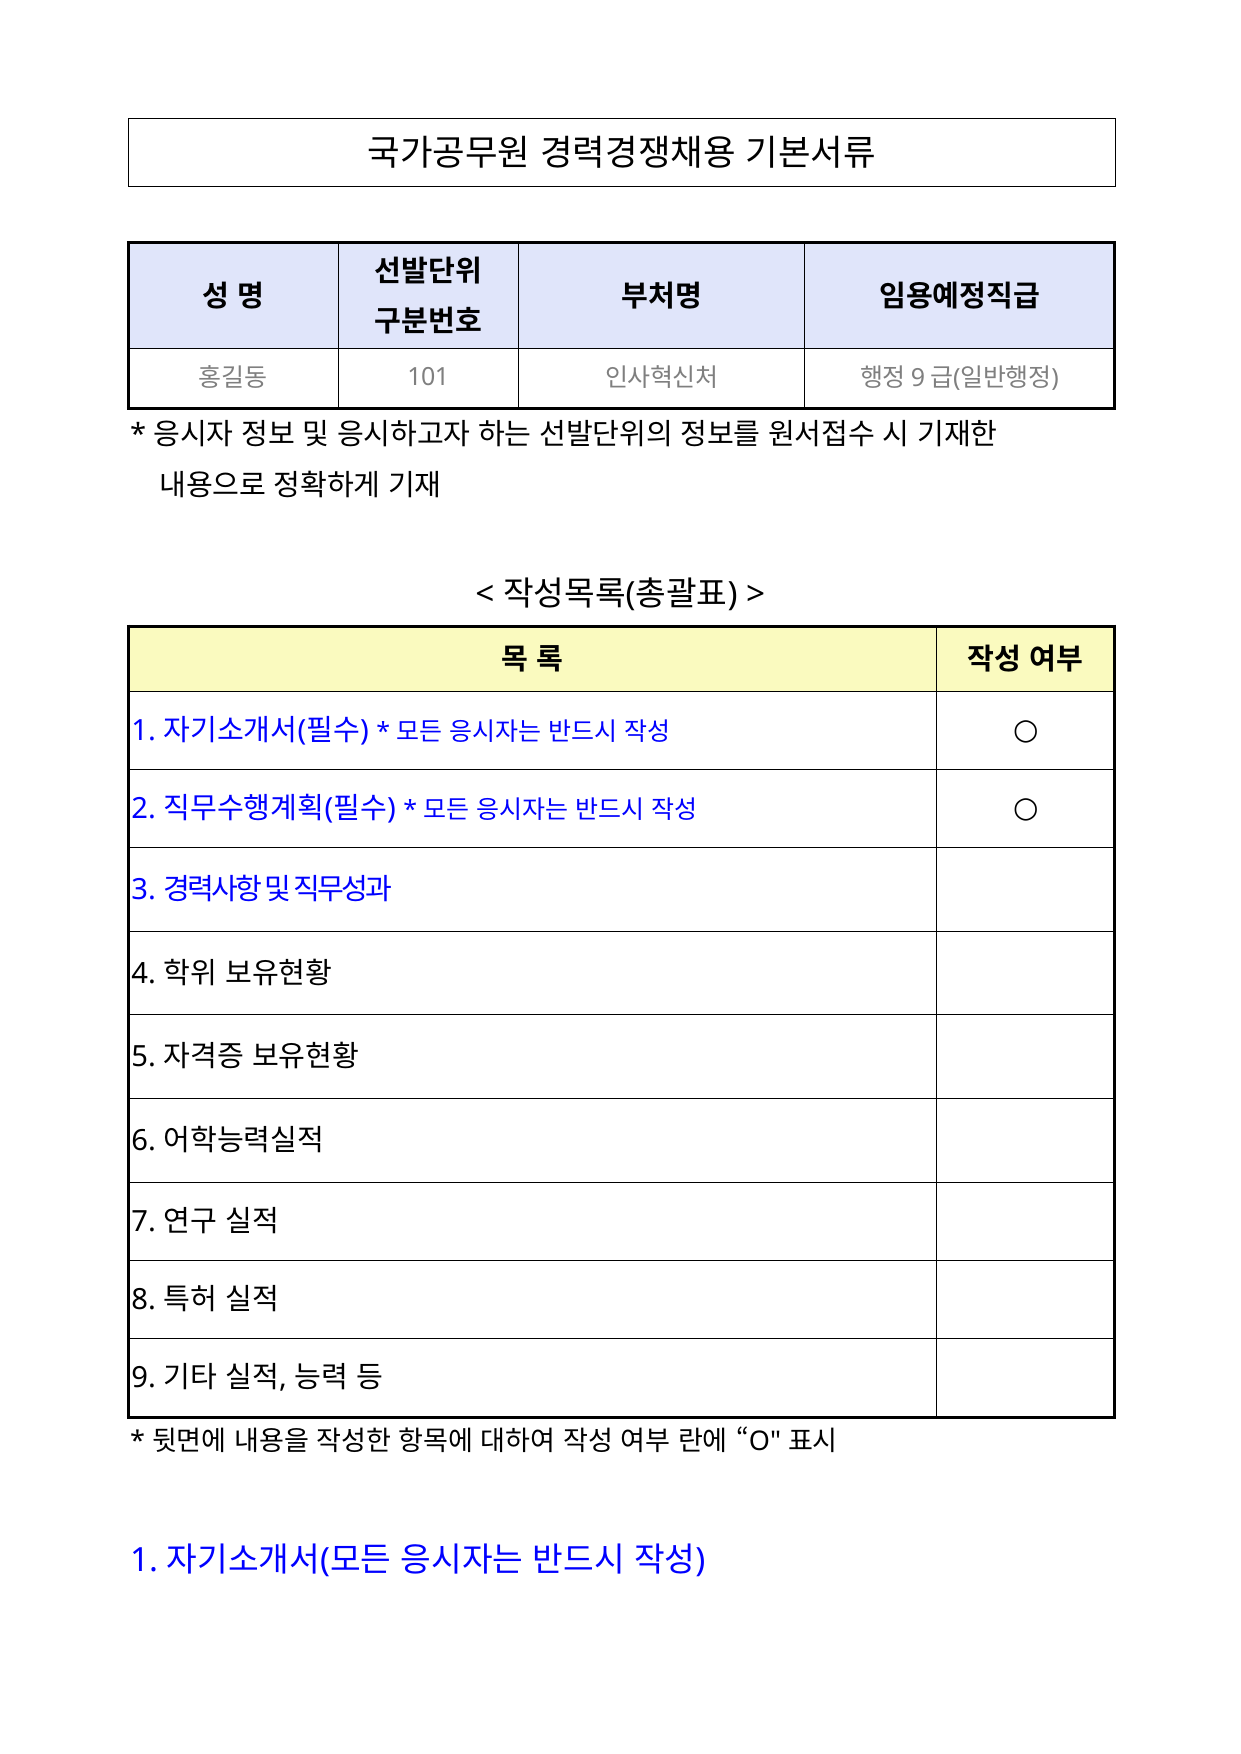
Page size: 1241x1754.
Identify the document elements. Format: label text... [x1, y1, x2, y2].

table_header 선발단위 구분번호 [339, 244, 518, 348]
table_header 임용예정직급 [805, 244, 1113, 348]
table_cell ○ [937, 692, 1113, 769]
table_header 목 록 [130, 628, 936, 691]
table_cell 1. 자기소개서(필수) * 모든 응시자는 반드시 작성 [130, 692, 936, 769]
table_cell [937, 848, 1113, 931]
table_cell 5. 자격증 보유현황 [130, 1015, 936, 1098]
table_cell [937, 1183, 1113, 1259]
table_cell 인사혁신처 [519, 349, 804, 407]
text 1. 자기소개서(모든 응시자는 반드시 작성) [130, 1533, 1110, 1581]
table_cell [937, 932, 1113, 1014]
table_cell [937, 1099, 1113, 1181]
table_cell [937, 1339, 1113, 1416]
table_cell 홍길동 [130, 349, 338, 407]
table_header 작성 여부 [937, 628, 1113, 691]
table_cell 9. 기타 실적, 능력 등 [130, 1339, 936, 1416]
table_cell [937, 1261, 1113, 1338]
table_cell 3. 경력사항 및 직무성과 [130, 848, 936, 931]
table_header 부처명 [519, 244, 804, 348]
table_header 성 명 [130, 244, 338, 348]
table_cell 101 [339, 349, 518, 407]
table_cell 4. 학위 보유현황 [130, 932, 936, 1014]
table_cell 7. 연구 실적 [130, 1183, 936, 1259]
table_cell [937, 1015, 1113, 1098]
text < 작성목록(총괄표) > [130, 566, 1110, 615]
table_cell 행정9급(일반행정) [805, 349, 1113, 407]
table_header 국가공무원 경력경쟁채용 기본서류 [129, 119, 1115, 186]
table_cell 6. 어학능력실적 [130, 1099, 936, 1181]
text * 응시자 정보 및 응시하고자 하는 선발단위의 정보를 원서접수 시 기재한 내용으로 정확하게 기재 [130, 410, 1110, 503]
table_cell 8. 특허 실적 [130, 1261, 936, 1338]
table_cell 2. 직무수행계획(필수) * 모든 응시자는 반드시 작성 [130, 770, 936, 847]
table_cell ○ [937, 770, 1113, 847]
text * 뒷면에 내용을 작성한 항목에 대하여 작성 여부 란에 “O" 표시 [130, 1419, 1110, 1458]
